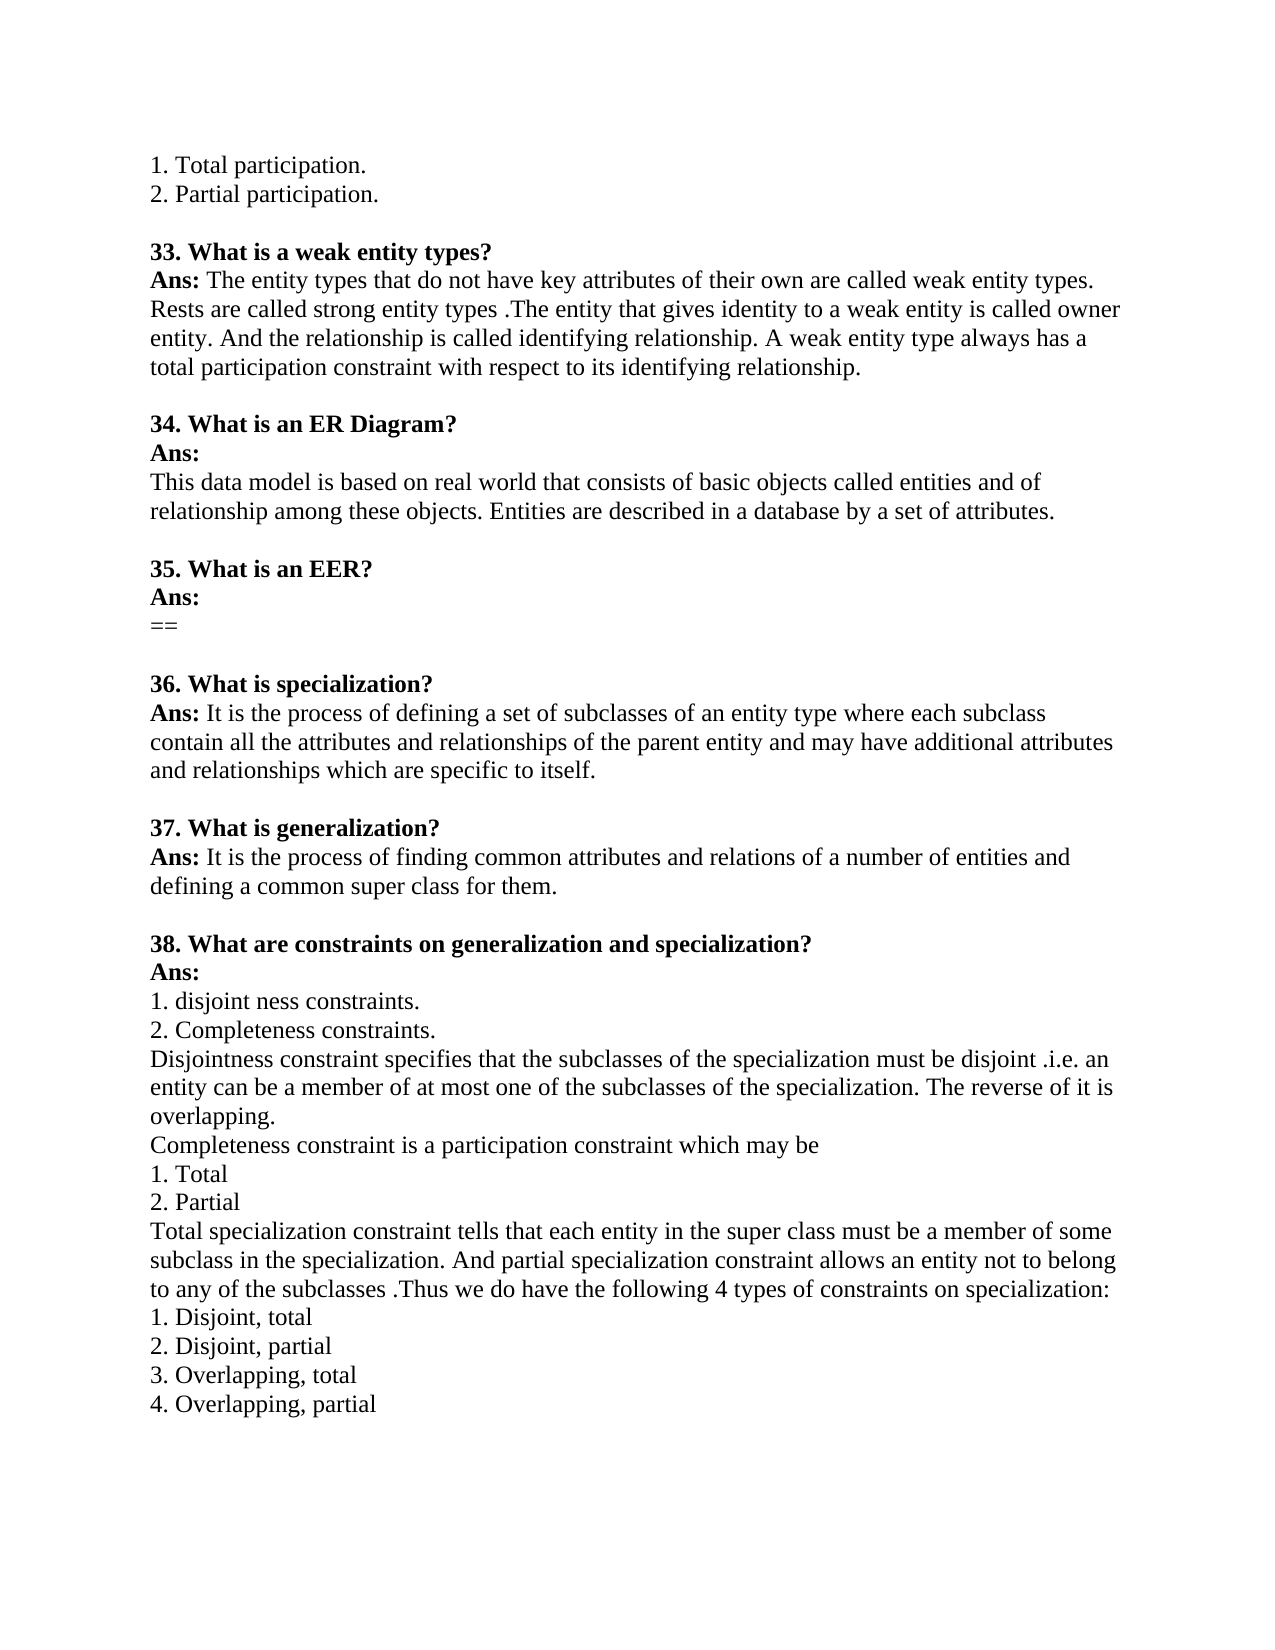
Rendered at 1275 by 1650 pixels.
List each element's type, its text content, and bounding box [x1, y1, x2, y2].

text 37. What is generalization? Ans: It is the process of finding common attributes and relations of a number of entities and defining a common super class for them. [150, 813, 1125, 899]
text 34. What is an ER Diagram? Ans: This data model is based on real world that consists of basic objects called entities and of relationship among these objects. Entities are described in a database by a set of attributes. [150, 409, 1125, 524]
text 33. What is a weak entity types? Ans: The entity types that do not have key attributes of their own are called weak entity types. Rests are called strong entity types .The entity that gives identity to a weak entity is called owner entity. And the relationship is called identifying relationship. A weak entity type always has a total participation constraint with respect to its identifying relationship. [150, 237, 1125, 380]
text 38. What are constraints on generalization and specialization? Ans: 1. disjoint ness constraints. 2. Completeness constraints. Disjointness constraint specifies that the subclasses of the specialization must be disjoint .i.e. an entity can be a member of at most one of the subclasses of the specialization. The reverse of it is overlapping. Completeness constraint is a participation constraint which may be 1. Total 2. Partial Total specialization constraint tells that each entity in the super class must be a member of some subclass in the specialization. And partial specialization constraint allows an entity not to belong to any of the subclasses .Thus we do have the following 4 types of constraints on specialization: 1. Disjoint, total 2. Disjoint, partial 3. Overlapping, total 4. Overlapping, partial [150, 929, 1125, 1417]
text 36. What is specialization? Ans: It is the process of defining a set of subclasses of an entity type where each subclass contain all the attributes and relationships of the parent entity and may have additional attributes and relationships which are specific to itself. [150, 669, 1125, 784]
text 35. What is an EER? Ans: == [150, 554, 1125, 640]
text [150, 150, 1125, 207]
